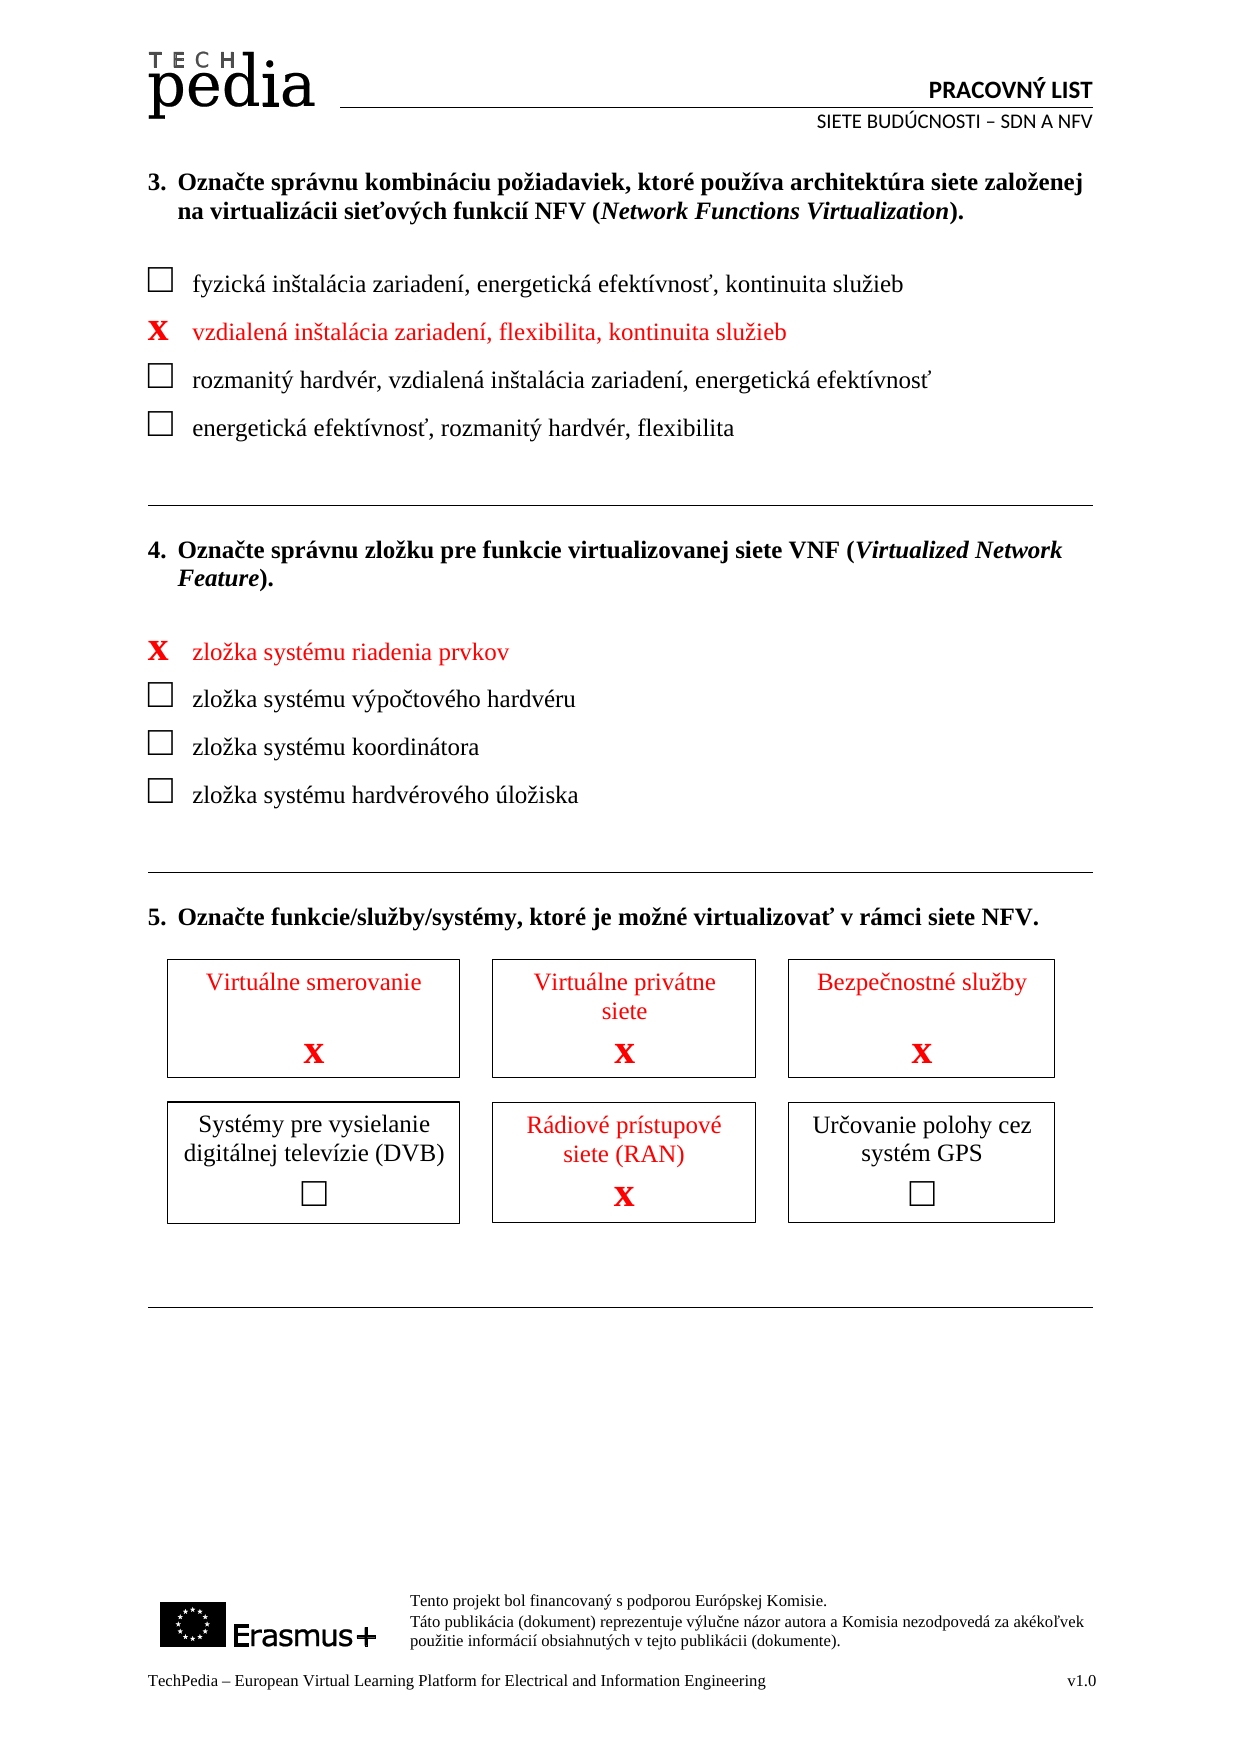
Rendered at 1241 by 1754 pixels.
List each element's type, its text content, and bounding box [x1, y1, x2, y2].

text □ energetická efektívnosť, rozmanitý hardvér, flexibilita [148, 397, 1093, 445]
text □ rozmanitý hardvér, vzdialená inštalácia zariadení, energetická efektívnosť [148, 349, 1093, 397]
text x zložka systému riadenia prvkov [148, 621, 1093, 669]
text □ zložka systému výpočtového hardvéru [148, 669, 1093, 717]
text Označte funkcie/služby/systémy, ktoré je možné virtualizovať v rámci siete NFV. [148, 902, 1093, 931]
text □ zložka systému hardvérového úložiska [148, 765, 1093, 813]
text Označte správnu kombináciu požiadaviek, ktoré používa architektúra siete založenej na virtualizácii sieťových funkcií NFV (Network Functions Virtualization). [148, 167, 1093, 225]
text □ zložka systému koordinátora [148, 717, 1093, 765]
text Označte správnu zložku pre funkcie virtualizovanej siete VNF (Virtualized Network Feature). [148, 535, 1093, 592]
text x vzdialená inštalácia zariadení, flexibilita, kontinuita služieb [148, 302, 1093, 349]
text □ fyzická inštalácia zariadení, energetická efektívnosť, kontinuita služieb [148, 254, 1093, 302]
